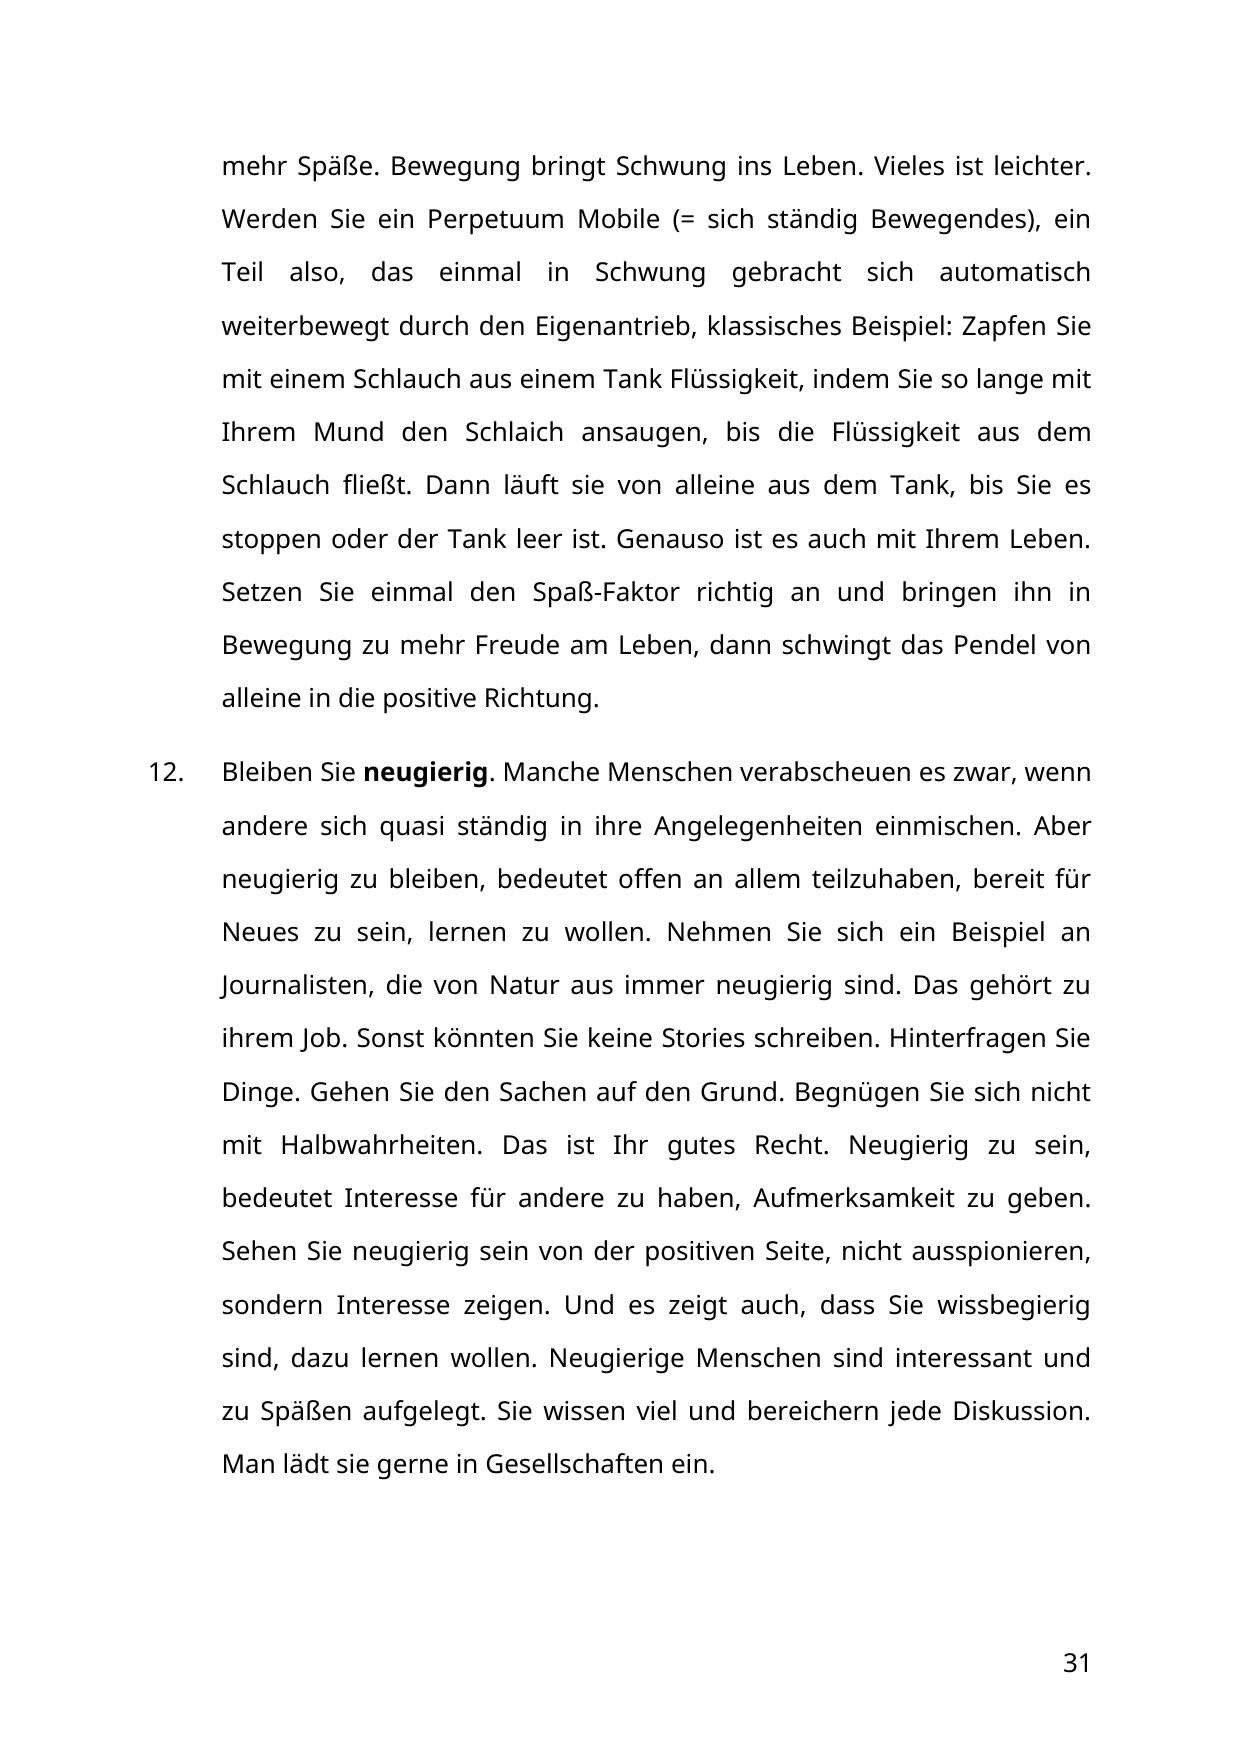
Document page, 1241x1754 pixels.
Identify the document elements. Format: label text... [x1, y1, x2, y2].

list Bleiben Sie neugierig. Manche Menschen verabscheuen es zwar, wenn andere sich quasi ständig in ihre Angelegenheiten einmischen. Aber neugierig zu bleiben, bedeutet offen an allem teilzuhaben, bereit für Neues zu sein, lernen zu wollen. Nehmen Sie sich ein Beispiel an Journalisten, die von Natur aus immer neugierig sind. Das gehört zu ihrem Job. Sonst könnten Sie keine Stories schreiben. Hinterfragen Sie Dinge. Gehen Sie den Sachen auf den Grund. Begnügen Sie sich nicht mit Halbwahrheiten. Das ist Ihr gutes Recht. Neugierig zu sein, bedeutet Interesse für andere zu haben, Aufmerksamkeit zu geben. Sehen Sie neugierig sein von der positiven Seite, nicht ausspionieren, sondern Interesse zeigen. Und es zeigt auch, dass Sie wissbegierig sind, dazu lernen wollen. Neugierige Menschen sind interessant und zu Späßen aufgelegt. Sie wissen viel und bereichern jede Diskussion. Man lädt sie gerne in Gesellschaften ein. [148, 754, 1093, 1481]
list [148, 148, 1093, 715]
